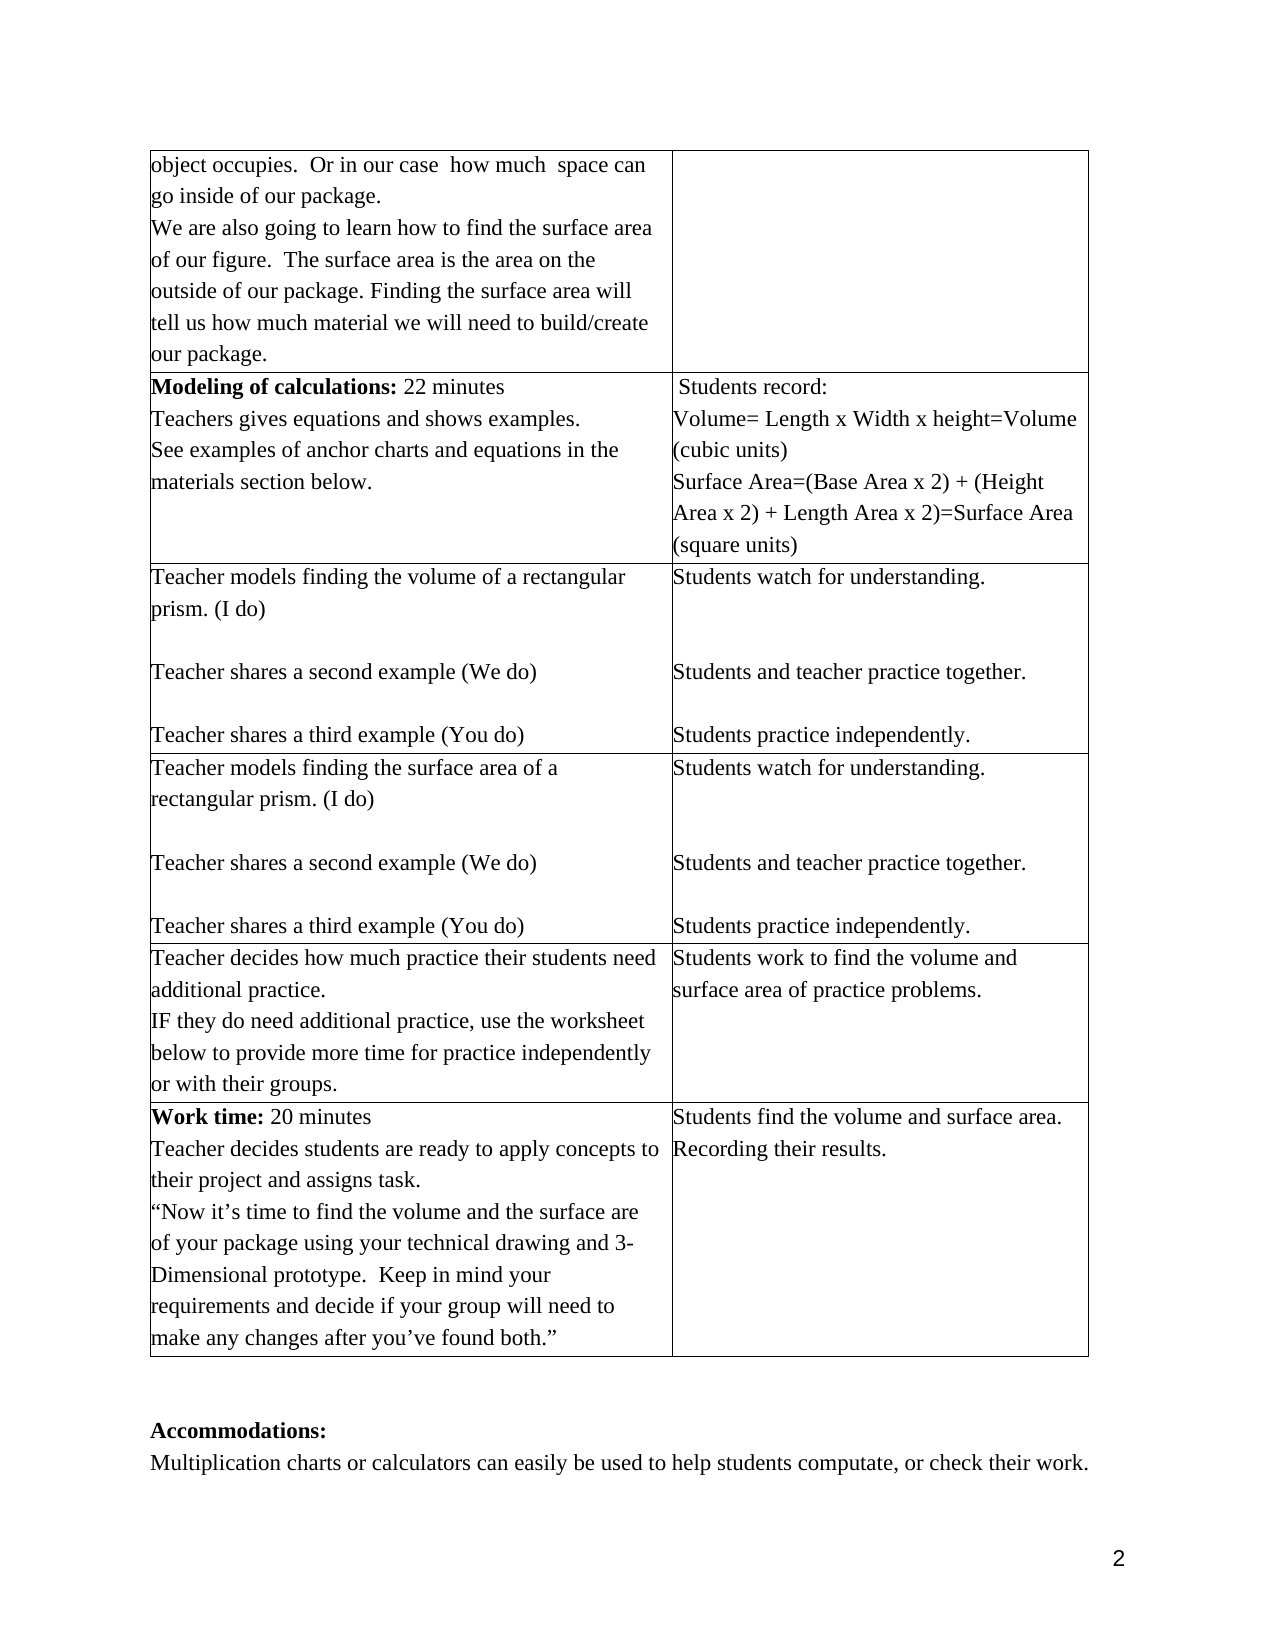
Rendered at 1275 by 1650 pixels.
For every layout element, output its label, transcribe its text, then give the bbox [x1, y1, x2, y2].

table_cell Modeling of calculations: 22 minutes Teachers gives equations and shows examples. See examples of anchor charts and equations in the materials section below. [151, 373, 672, 562]
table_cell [151, 151, 672, 372]
table_cell Teacher decides how much practice their students need additional practice. IF they do need additional practice, use the worksheet below to provide more time for practice independently or with their groups. [151, 944, 672, 1102]
table_cell Students work to find the volume and surface area of practice problems. [673, 944, 1088, 1102]
table_cell Students watch for understanding. Students and teacher practice together. Students practice independently. [673, 754, 1088, 943]
table_cell Students watch for understanding. Students and teacher practice together. Students practice independently. [673, 564, 1088, 753]
table_cell Students find the volume and surface area. Recording their results. [673, 1103, 1088, 1356]
text Multiplication charts or calculators can easily be used to help students computate, or check their work. [150, 1449, 1125, 1475]
table_cell Students record: Volume= Length x Width x height=Volume (cubic units) Surface Area=(Base Area x 2) + (Height Area x 2) + Length Area x 2)=Surface Area (square units) [673, 373, 1088, 562]
table_cell Teacher models finding the surface area of a rectangular prism. (I do) Teacher shares a second example (We do) Teacher shares a third example (You do) [151, 754, 672, 943]
table_cell Teacher models finding the volume of a rectangular prism. (I do) Teacher shares a second example (We do) Teacher shares a third example (You do) [151, 564, 672, 753]
text Accommodations: [150, 1417, 1125, 1443]
table_cell [673, 151, 1088, 372]
table_cell Work time: 20 minutes Teacher decides students are ready to apply concepts to their project and assigns task. “Now it’s time to find the volume and the surface are of your package using your technical drawing and 3-Dimensional prototype. Keep in mind your requirements and decide if your group will need to make any changes after you’ve found both.” [151, 1103, 672, 1356]
